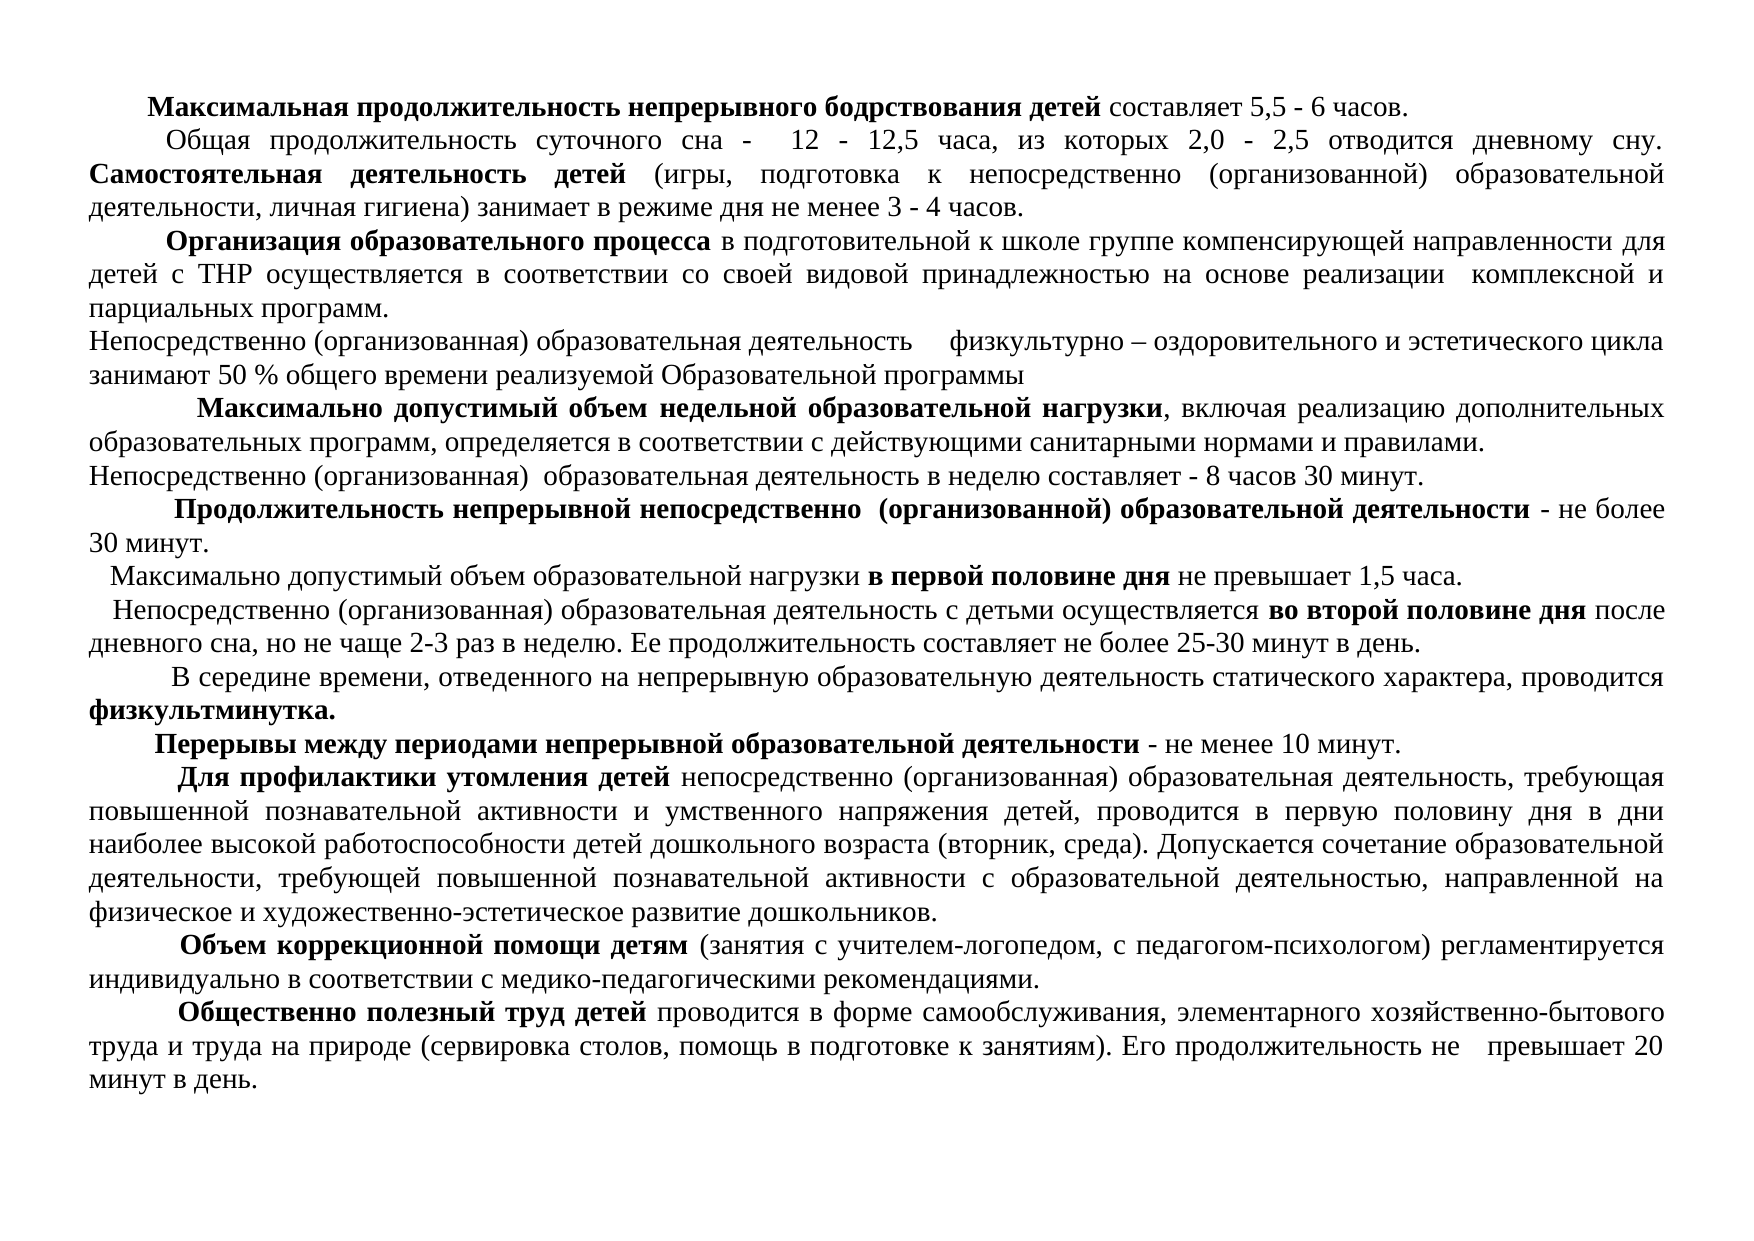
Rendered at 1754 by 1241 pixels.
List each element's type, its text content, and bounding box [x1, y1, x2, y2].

text Для профилактики утомления детей непосредственно (организованная) образовательная деятельность, требующая повышенной познавательной активности и умственного напряжения детей, проводится в первую половину дня в дни наиболее высокой работоспособности детей дошкольного возраста (вторник, среда). Допускается сочетание образовательной деятельности, требующей повышенной познавательной активности с образовательной деятельностью, направленной на физическое и художественно-эстетическое развитие дошкольников. [89, 759, 1665, 927]
text Общая продолжительность суточного сна - 12 - 12,5 часа, из которых 2,0 - 2,5 отводится дневному сну. Самостоятельная деятельность детей (игры, подготовка к непосредственно (организованной) образовательной деятельности, личная гигиена) занимает в режиме дня не менее 3 - 4 часов. [89, 122, 1665, 223]
text Максимально допустимый объем образовательной нагрузки в первой половине дня не превышает 1,5 часа. [89, 558, 1665, 592]
text Непосредственно (организованная) образовательная деятельность физкультурно – оздоровительного и эстетического цикла занимают 50 % общего времени реализуемой Образовательной программы [89, 323, 1665, 391]
text Непосредственно (организованная) образовательная деятельность в неделю составляет - 8 часов 30 минут. [89, 458, 1665, 491]
text Объем коррекционной помощи детям (занятия с учителем-логопедом, с педагогом-психологом) регламентируется индивидуально в соответствии с медико-педагогическими рекомендациями. [89, 927, 1665, 994]
text Общественно полезный труд детей проводится в форме самообслуживания, элементарного хозяйственно-бытового труда и труда на природе (сервировка столов, помощь в подготовке к занятиям). Его продолжительность не превышает 20 минут в день. [89, 994, 1665, 1095]
text Максимально допустимый объем недельной образовательной нагрузки, включая реализацию дополнительных образовательных программ, определяется в соответствии с действующими санитарными нормами и правилами. [89, 391, 1665, 458]
text Организация образовательного процесса в подготовительной к школе группе компенсирующей направленности для детей с ТНР осуществляется в соответствии со своей видовой принадлежностью на основе реализации комплексной и парциальных программ. [89, 223, 1665, 323]
text Перерывы между периодами непрерывной образовательной деятельности - не менее 10 минут. [89, 726, 1665, 759]
text В середине времени, отведенного на непрерывную образовательную деятельность статического характера, проводится физкультминутка. [89, 659, 1665, 726]
text Максимальная продолжительность непрерывного бодрствования детей составляет 5,5 - 6 часов. [89, 89, 1665, 122]
text Продолжительность непрерывной непосредственно (организованной) образовательной деятельности - не более 30 минут. [89, 491, 1665, 558]
text Непосредственно (организованная) образовательная деятельность с детьми осуществляется во второй половине дня после дневного сна, но не чаще 2-3 раз в неделю. Ее продолжительность составляет не более 25-30 минут в день. [89, 592, 1665, 659]
